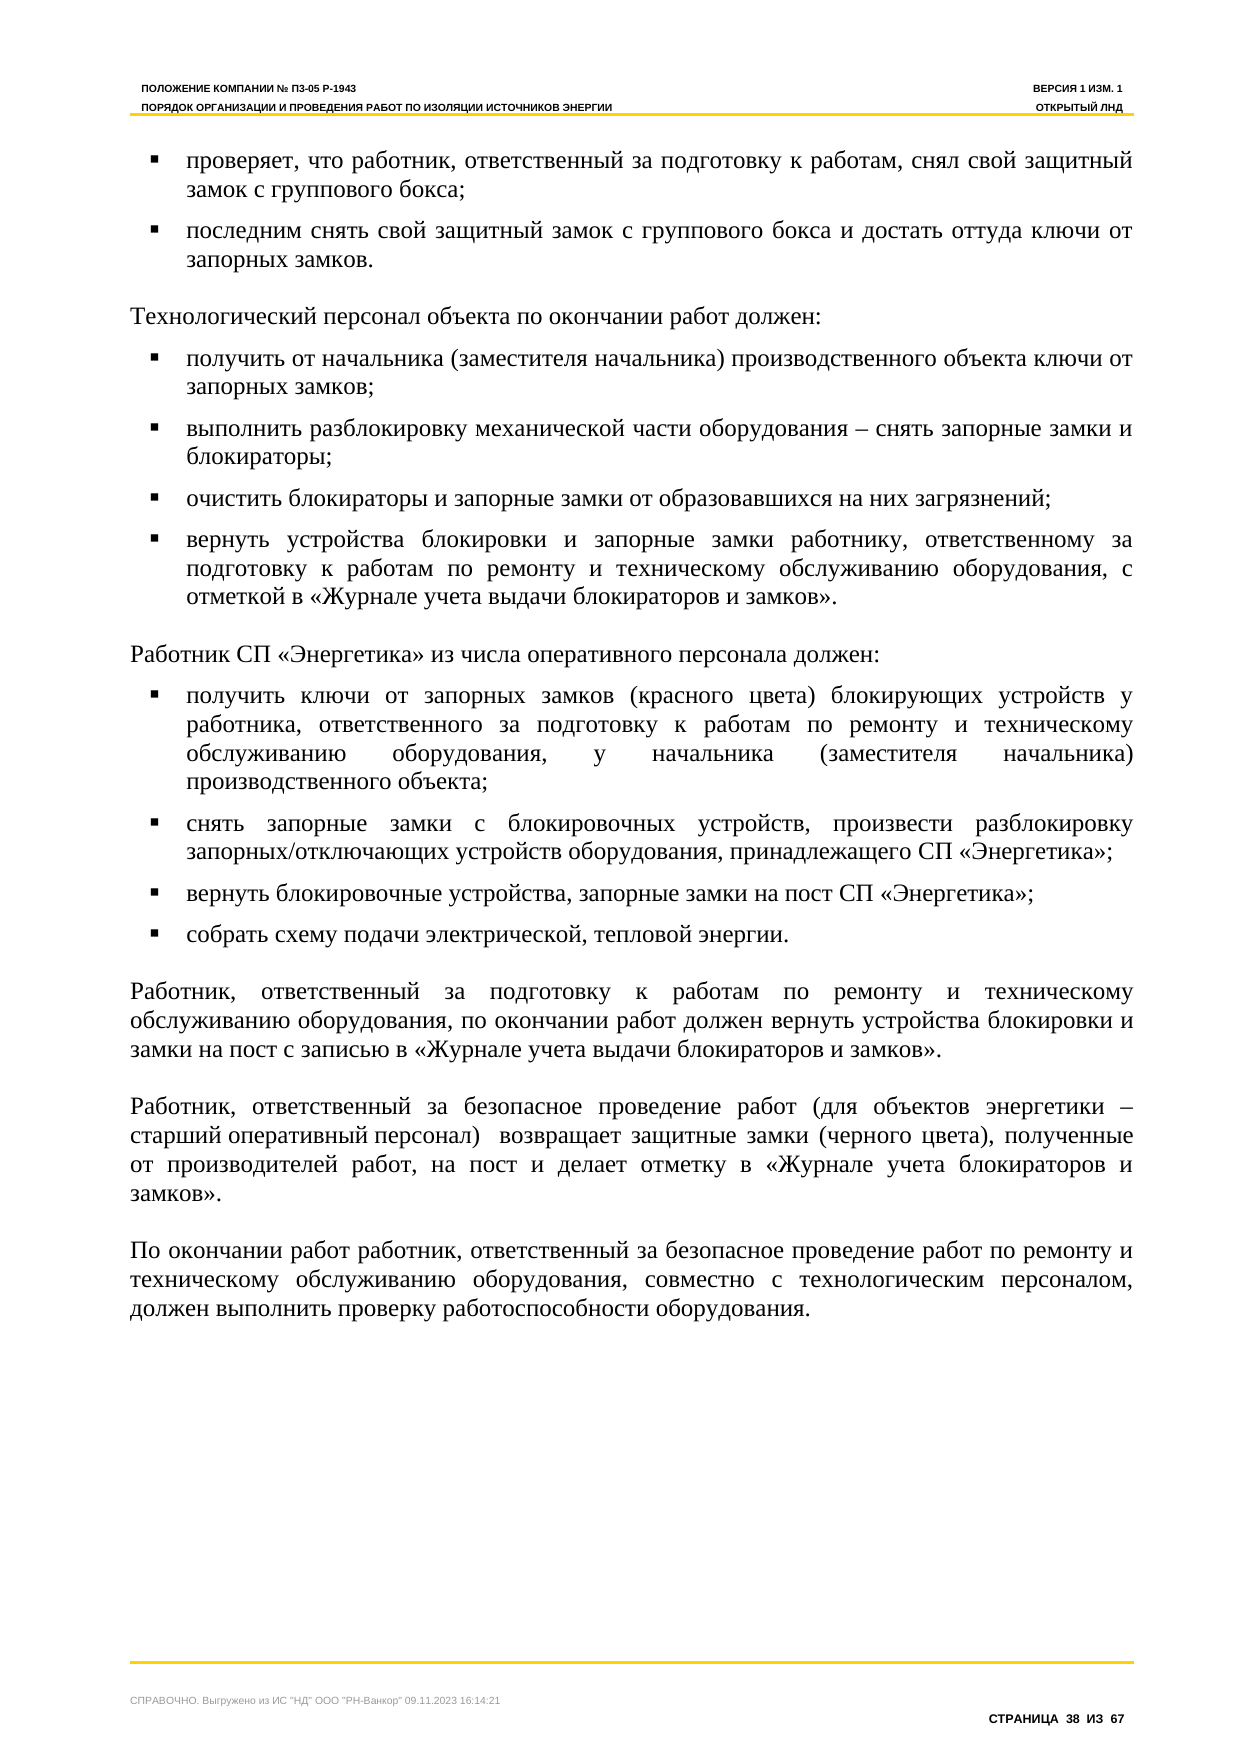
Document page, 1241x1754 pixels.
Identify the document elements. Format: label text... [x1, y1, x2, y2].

text По окончании работ работник, ответственный за безопасное проведение работ по ремонту и техническому обслуживанию оборудования, совместно с технологическим персоналом, должен выполнить проверку работоспособности оборудования. [130, 1235, 1134, 1321]
list вернуть блокировочные устройства, запорные замки на пост СП «Энергетика»; [149, 878, 1134, 906]
text Работник, ответственный за безопасное проведение работ (для объектов энергетики – старший оперативный персонал) возвращает защитные замки (черного цвета), полученные от производителей работ, на пост и делает отметку в «Журнале учета блокираторов и замков». [130, 1091, 1134, 1206]
text Технологический персонал объекта по окончании работ должен: [130, 301, 1134, 330]
list получить ключи от запорных замков (красного цвета) блокирующих устройств у работника, ответственного за подготовку к работам по ремонту и техническому обслуживанию оборудования, у начальника (заместителя начальника) производственного объекта; [149, 680, 1134, 795]
list получить от начальника (заместителя начальника) производственного объекта ключи от запорных замков; [149, 343, 1134, 400]
list вернуть устройства блокировки и запорные замки работнику, ответственному за подготовку к работам по ремонту и техническому обслуживанию оборудования, с отметкой в «Журнале учета выдачи блокираторов и замков». [149, 524, 1134, 610]
list очистить блокираторы и запорные замки от образовавшихся на них загрязнений; [149, 483, 1134, 511]
text Работник, ответственный за подготовку к работам по ремонту и техническому обслуживанию оборудования, по окончании работ должен вернуть устройства блокировки и замки на пост с записью в «Журнале учета выдачи блокираторов и замков». [130, 976, 1134, 1063]
list собрать схему подачи электрической, тепловой энергии. [149, 919, 1134, 948]
list выполнить разблокировку механической части оборудования – снять запорные замки и блокираторы; [149, 413, 1134, 470]
list снять запорные замки с блокировочных устройств, произвести разблокировку запорных/отключающих устройств оборудования, принадлежащего СП «Энергетика»; [149, 808, 1134, 865]
list последним снять свой защитный замок с группового бокса и достать оттуда ключи от запорных замков. [149, 215, 1134, 273]
list проверяет, что работник, ответственный за подготовку к работам, снял свой защитный замок с группового бокса; [149, 145, 1134, 203]
text Работник СП «Энергетика» из числа оперативного персонала должен: [130, 639, 1134, 668]
